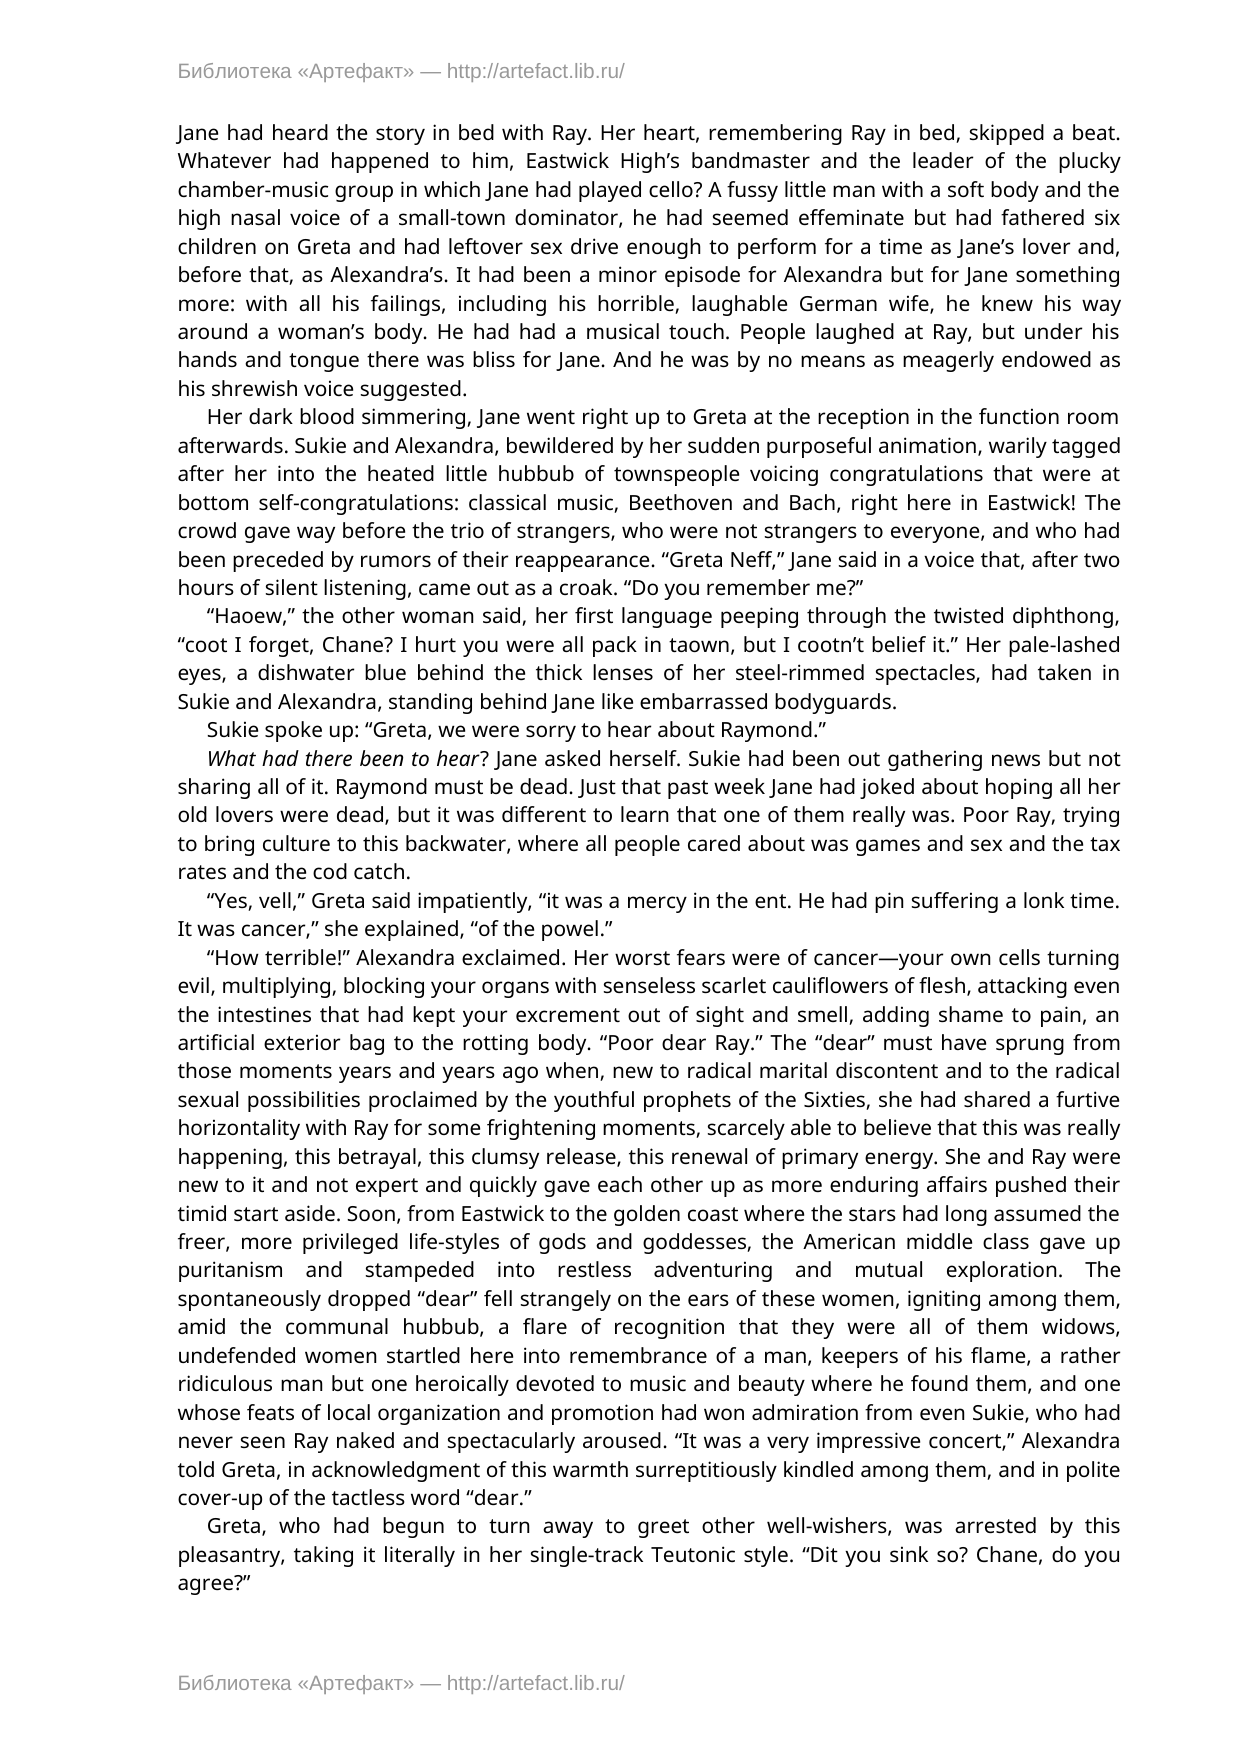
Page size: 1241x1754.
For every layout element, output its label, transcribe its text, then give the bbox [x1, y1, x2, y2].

text What had there been to hear? Jane asked herself. Sukie had been out gathering news but not sharing all of it. Raymond must be dead. Just that past week Jane had joked about hoping all her old lovers were dead, but it was different to learn that one of them really was. Poor Ray, trying to bring culture to this backwater, where all people cared about was games and sex and the tax rates and the cod catch. [177, 744, 1122, 886]
text “How terrible!” Alexandra exclaimed. Her worst fears were of cancer—your own cells turning evil, multiplying, blocking your organs with senseless scarlet cauliflowers of flesh, attacking even the intestines that had kept your excrement out of sight and smell, adding shame to pain, an artificial exterior bag to the rotting body. “Poor dear Ray.” The “dear” must have sprung from those moments years and years ago when, new to radical marital discontent and to the radical sexual possibilities proclaimed by the youthful prophets of the Sixties, she had shared a furtive horizontality with Ray for some frightening moments, scarcely able to believe that this was really happening, this betrayal, this clumsy release, this renewal of primary energy. She and Ray were new to it and not expert and quickly gave each other up as more enduring affairs pushed their timid start aside. Soon, from Eastwick to the golden coast where the stars had long assumed the freer, more privileged life-styles of gods and goddesses, the American middle class gave up puritanism and stampeded into restless adventuring and mutual exploration. The spontaneously dropped “dear” fell strangely on the ears of these women, igniting among them, amid the communal hubbub, a flare of recognition that they were all of them widows, undefended women startled here into remembrance of a man, keepers of his flame, a rather ridiculous man but one heroically devoted to music and beauty where he found them, and one whose feats of local organization and promotion had won admiration from even Sukie, who had never seen Ray naked and spectacularly aroused. “It was a very impressive concert,” Alexandra told Greta, in acknowledgment of this warmth surreptitiously kindled among them, and in polite cover-up of the tactless word “dear.” [177, 943, 1122, 1512]
text Sukie spoke up: “Greta, we were sorry to hear about Raymond.” [177, 715, 1122, 744]
text Her dark blood simmering, Jane went right up to Greta at the reception in the function room afterwards. Sukie and Alexandra, bewildered by her sudden purposeful animation, warily tagged after her into the heated little hubbub of townspeople voicing congratulations that were at bottom self-congratulations: classical music, Beethoven and Bach, right here in Eastwick! The crowd gave way before the trio of strangers, who were not strangers to everyone, and who had been preceded by rumors of their reappearance. “Greta Neff,” Jane said in a voice that, after two hours of silent listening, came out as a croak. “Do you remember me?” [177, 402, 1122, 602]
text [177, 118, 1122, 402]
text “Haoew,” the other woman said, her first language peeping through the twisted diphthong, “coot I forget, Chane? I hurt you were all pack in taown, but I cootn’t belief it.” Her pale-lashed eyes, a dishwater blue behind the thick lenses of her steel-rimmed spectacles, had taken in Sukie and Alexandra, standing behind Jane like embarrassed bodyguards. [177, 602, 1122, 715]
text “Yes, vell,” Greta said impatiently, “it was a mercy in the ent. He had pin suffering a lonk time. It was cancer,” she explained, “of the powel.” [177, 886, 1122, 943]
text Greta, who had begun to turn away to greet other well-wishers, was arrested by this pleasantry, taking it literally in her single-track Teutonic style. “Dit you sink so? Chane, do you agree?” [177, 1512, 1122, 1597]
